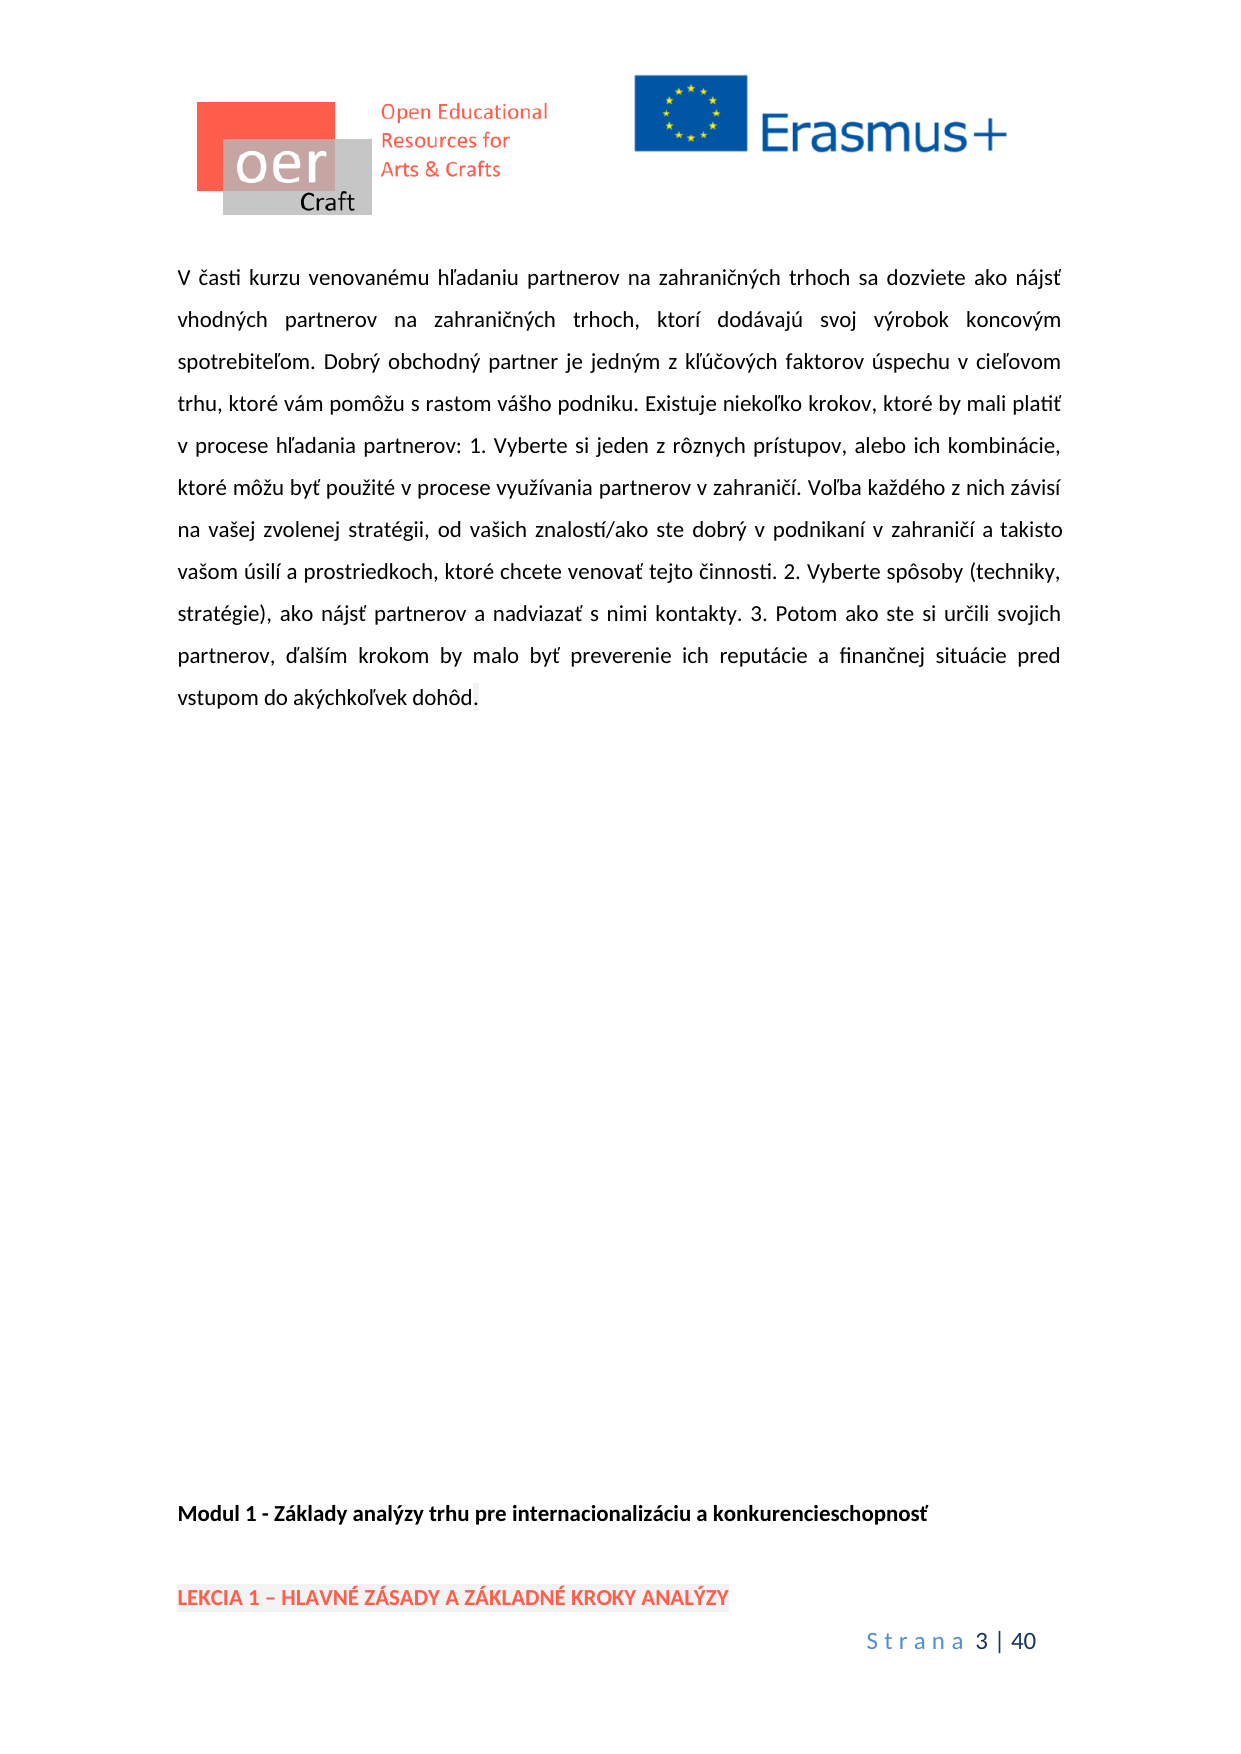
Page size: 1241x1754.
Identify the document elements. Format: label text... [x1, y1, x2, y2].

text V časti kurzu venovanému hľadaniu partnerov na zahraničných trhoch sa dozviete ako nájsť vhodných partnerov na zahraničných trhoch, ktorí dodávajú svoj výrobok koncovým spotrebiteľom. Dobrý obchodný partner je jedným z kľúčových faktorov úspechu v cieľovom trhu, ktoré vám pomôžu s rastom vášho podniku. Existuje niekoľko krokov, ktoré by mali platiť v procese hľadania partnerov: 1. Vyberte si jeden z rôznych prístupov, alebo ich kombinácie, ktoré môžu byť použité v procese využívania partnerov v zahraničí. Voľba každého z nich závisí na vašej zvolenej stratégii, od vašich znalostí/ako ste dobrý v podnikaní v zahraničí a takisto vašom úsilí a prostriedkoch, ktoré chcete venovať tejto činnosti. 2. Vyberte spôsoby (techniky, stratégie), ako nájsť partnerov a nadviazať s nimi kontakty. 3. Potom ako ste si určili svojich partnerov, ďalším krokom by malo byť preverenie ich reputácie a finančnej situácie pred vstupom do akýchkoľvek dohôd. [177, 263, 1063, 711]
picture [188, 73, 555, 236]
picture [630, 73, 1009, 157]
